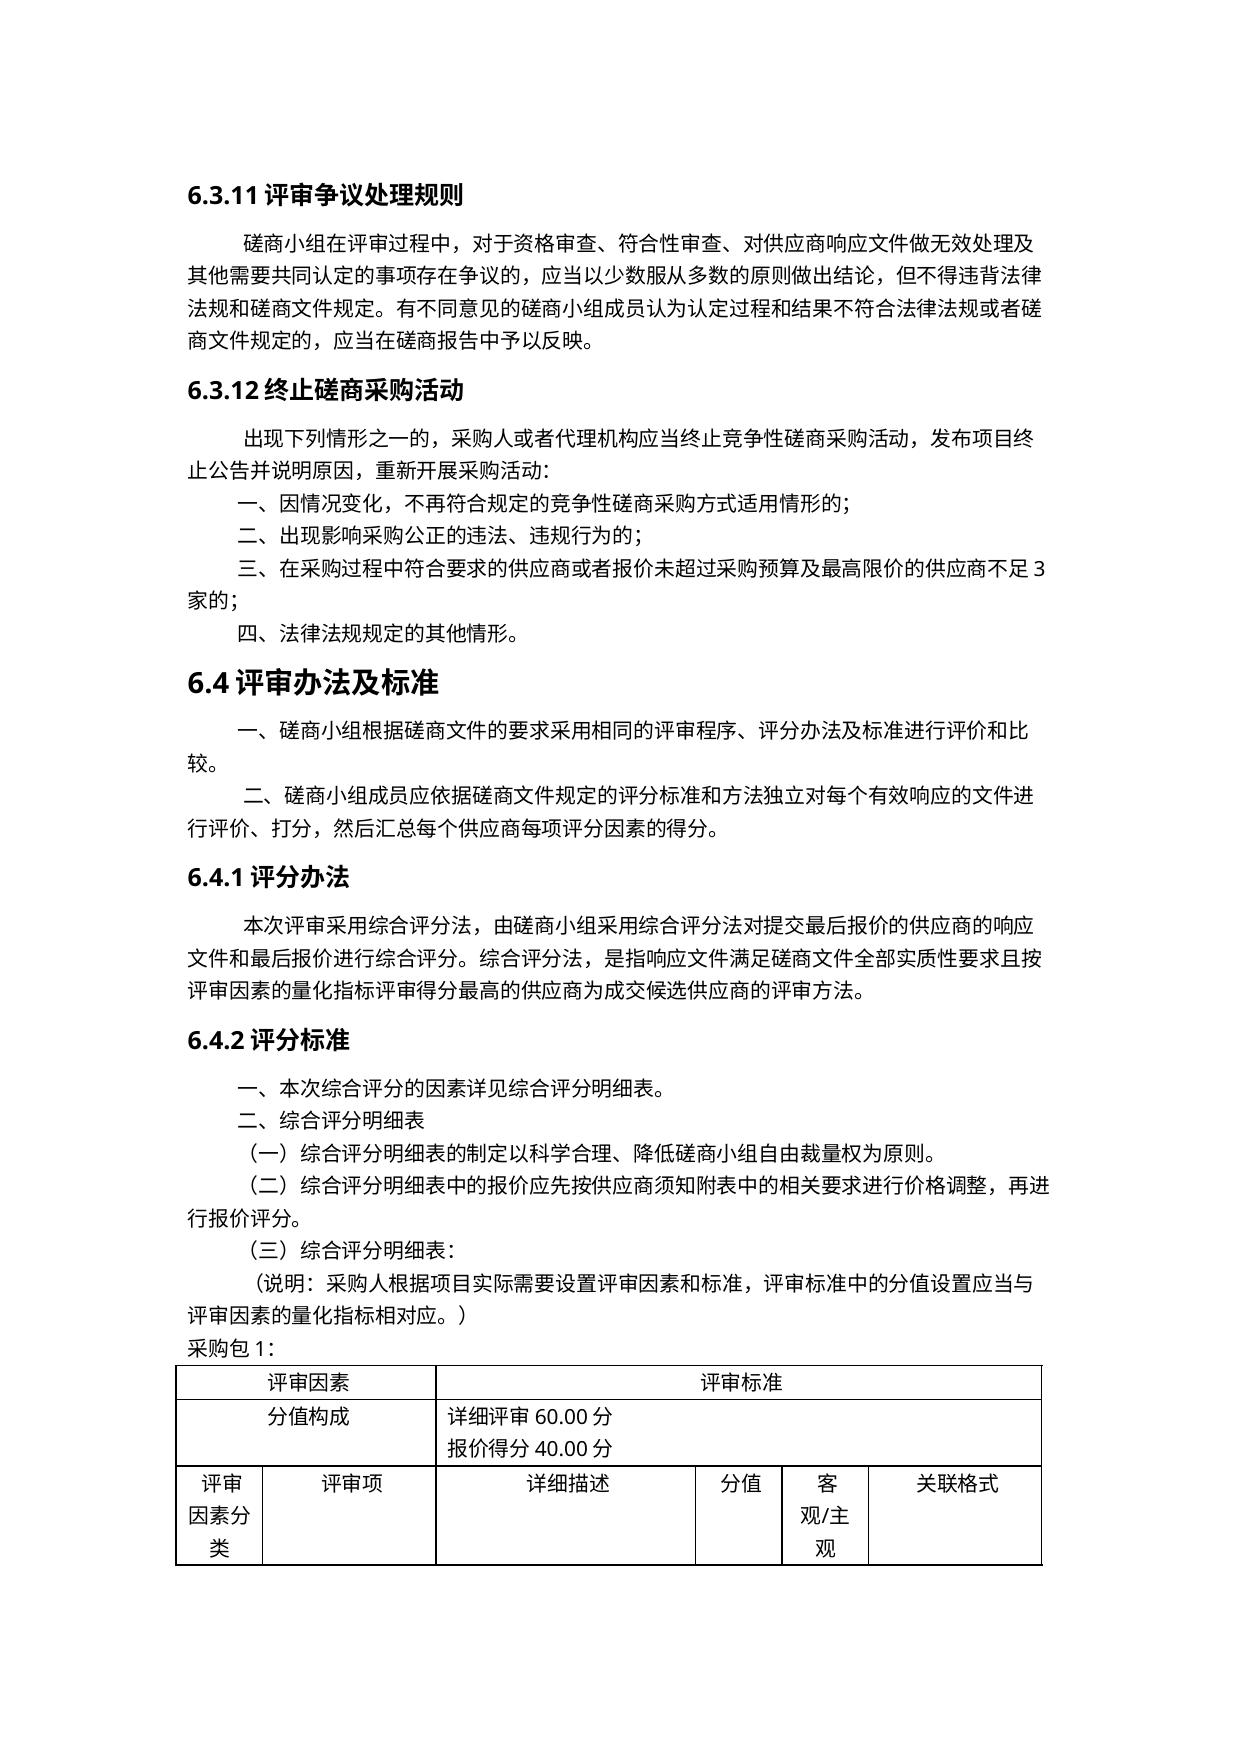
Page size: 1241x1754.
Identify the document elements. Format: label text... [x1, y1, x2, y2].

table_header 评审标准 [437, 1366, 1041, 1398]
text 磋商小组在评审过程中，对于资格审查、符合性审查、对供应商响应文件做无效处理及其他需要共同认定的事项存在争议的，应当以少数服从多数的原则做出结论，但不得违背法律法规和磋商文件规定。有不同意见的磋商小组成员认为认定过程和结果不符合法律法规或者磋商文件规定的，应当在磋商报告中予以反映。 [187, 227, 1053, 357]
table_cell 评审因素分类 [177, 1467, 262, 1564]
text 6.3.12终止磋商采购活动 [187, 357, 1053, 422]
text 一、因情况变化，不再符合规定的竞争性磋商采购方式适用情形的； [187, 487, 1053, 519]
text 采购包1： [187, 1332, 1053, 1364]
table_cell 分值 [696, 1467, 781, 1564]
text 6.4评审办法及标准 [187, 649, 1053, 714]
text （说明：采购人根据项目实际需要设置评审因素和标准，评审标准中的分值设置应当与评审因素的量化指标相对应。） [187, 1267, 1053, 1332]
table_cell 分值构成 [177, 1400, 435, 1465]
table_cell 关联格式 [869, 1467, 1041, 1564]
table_cell 评审项 [263, 1467, 435, 1564]
text 二、综合评分明细表 [187, 1104, 1053, 1137]
text 6.4.1评分办法 [187, 844, 1053, 909]
text （一）综合评分明细表的制定以科学合理、降低磋商小组自由裁量权为原则。 [187, 1137, 1053, 1169]
table_cell 客观/主观 [783, 1467, 868, 1564]
text 四、法律法规规定的其他情形。 [187, 617, 1053, 649]
table_cell 详细评审60.00分 报价得分40.00分 [437, 1400, 1041, 1465]
table_cell 详细描述 [437, 1467, 695, 1564]
text 出现下列情形之一的，采购人或者代理机构应当终止竞争性磋商采购活动，发布项目终止公告并说明原因，重新开展采购活动： [187, 422, 1053, 487]
text 一、磋商小组根据磋商文件的要求采用相同的评审程序、评分办法及标准进行评价和比较。 [187, 714, 1053, 779]
text 三、在采购过程中符合要求的供应商或者报价未超过采购预算及最高限价的供应商不足3家的； [187, 552, 1053, 617]
text 6.4.2评分标准 [187, 1007, 1053, 1072]
table_header 评审因素 [177, 1366, 435, 1398]
text 本次评审采用综合评分法，由磋商小组采用综合评分法对提交最后报价的供应商的响应文件和最后报价进行综合评分。综合评分法，是指响应文件满足磋商文件全部实质性要求且按评审因素的量化指标评审得分最高的供应商为成交候选供应商的评审方法。 [187, 909, 1053, 1007]
text 二、磋商小组成员应依据磋商文件规定的评分标准和方法独立对每个有效响应的文件进行评价、打分，然后汇总每个供应商每项评分因素的得分。 [187, 779, 1053, 844]
text （二）综合评分明细表中的报价应先按供应商须知附表中的相关要求进行价格调整，再进行报价评分。 [187, 1169, 1053, 1234]
text 一、本次综合评分的因素详见综合评分明细表。 [187, 1072, 1053, 1104]
text 二、出现影响采购公正的违法、违规行为的； [187, 519, 1053, 552]
text （三）综合评分明细表： [187, 1234, 1053, 1267]
text 6.3.11评审争议处理规则 [187, 162, 1053, 227]
